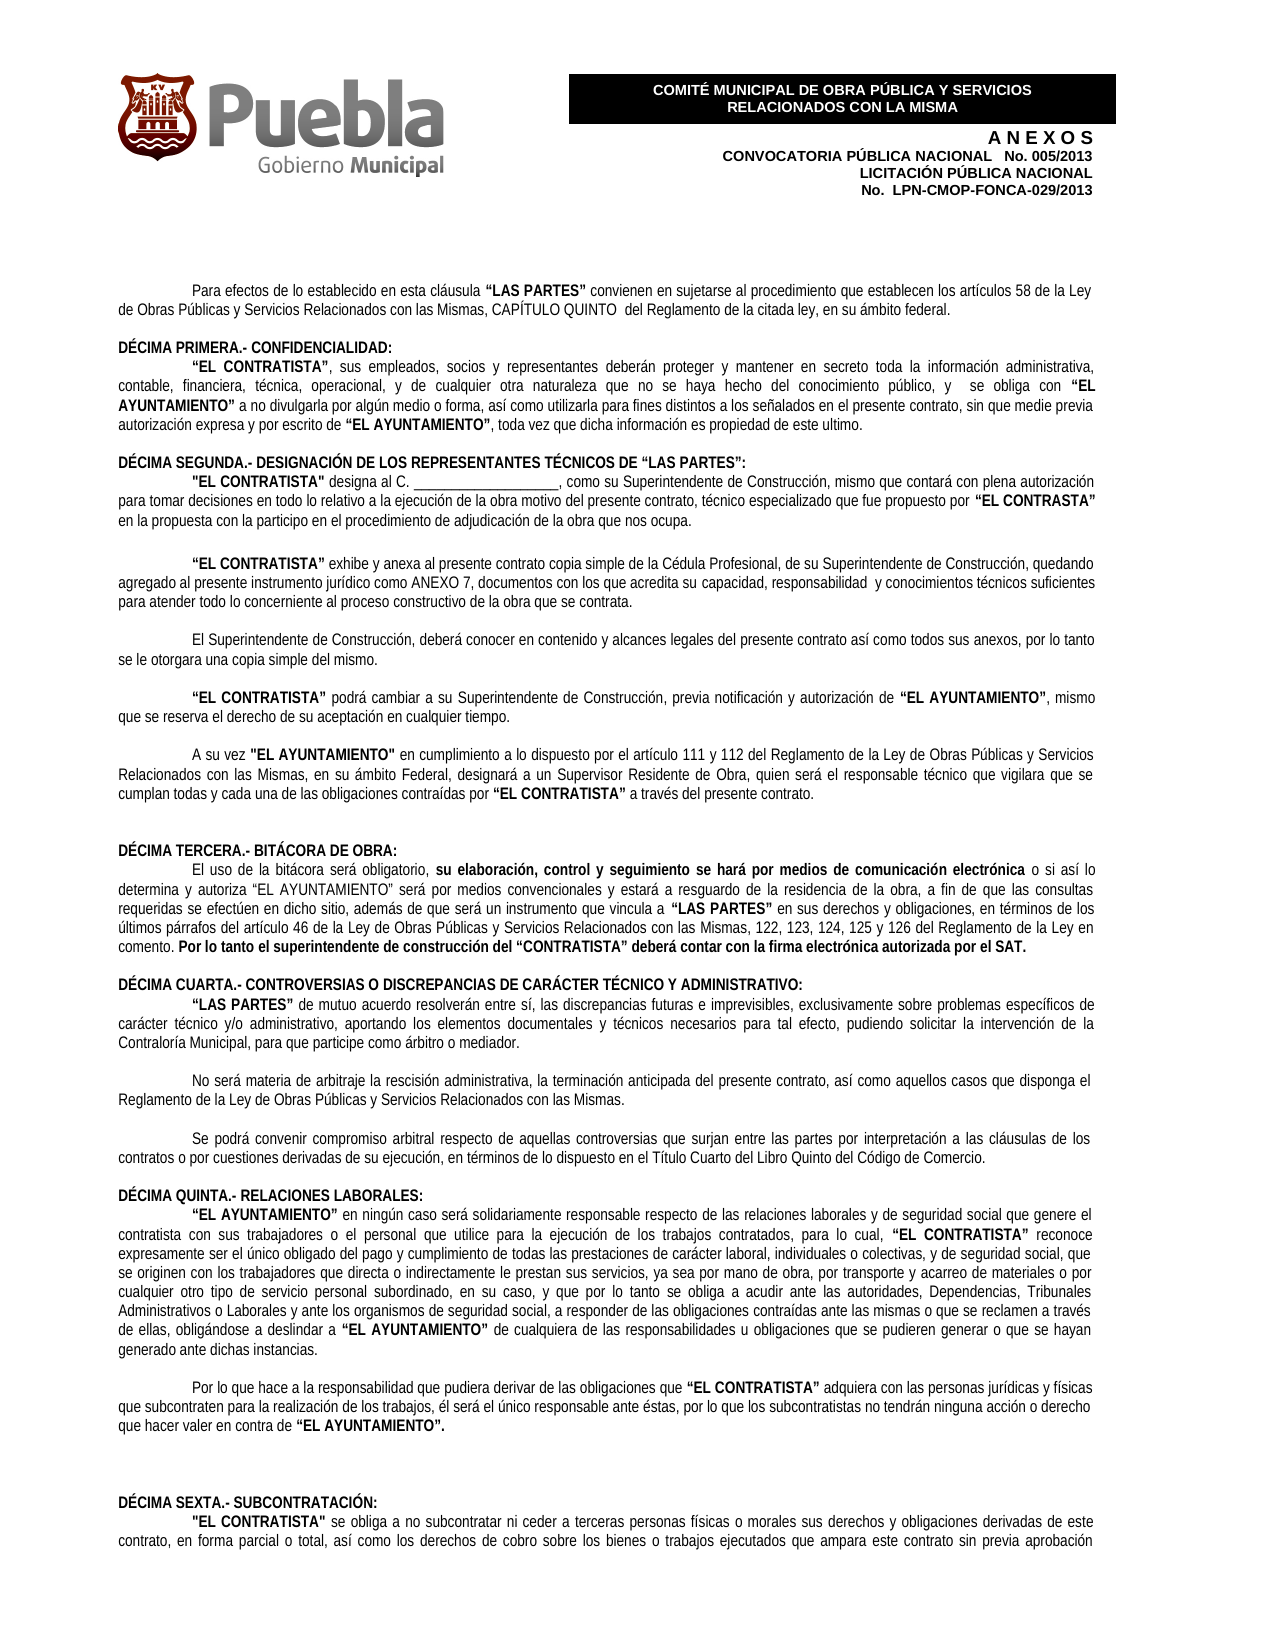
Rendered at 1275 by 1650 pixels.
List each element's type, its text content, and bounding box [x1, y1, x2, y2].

text El uso de la bitácora será obligatorio, su elaboración, control y seguimiento se hará por medios de comunicación electrónica o si así lo determina y autoriza “EL AYUNTAMIENTO” será por medios convencionales y estará a resguardo de la residencia de la obra, a fin de que las consultas requeridas se efectúen en dicho sitio, además de que será un instrumento que vincula a “LAS PARTES” en sus derechos y obligaciones, en términos de los últimos párrafos del artículo 46 de la Ley de Obras Públicas y Servicios Relacionados con las Mismas, 122, 123, 124, 125 y 126 del Reglamento de la Ley en comento. Por lo tanto el superintendente de construcción del “CONTRATISTA” deberá contar con la firma electrónica autorizada por el SAT. [118, 860, 1096, 956]
text “LAS PARTES” de mutuo acuerdo resolverán entre sí, las discrepancias futuras e imprevisibles, exclusivamente sobre problemas específicos de carácter técnico y/o administrativo, aportando los elementos documentales y técnicos necesarios para tal efecto, pudiendo solicitar la intervención de la Contraloría Municipal, para que participe como árbitro o mediador. [118, 994, 1096, 1052]
text Se podrá convenir compromiso arbitral respecto de aquellas controversias que surjan entre las partes por interpretación a las cláusulas de los contratos o por cuestiones derivadas de su ejecución, en términos de lo dispuesto en el Título Cuarto del Libro Quinto del Código de Comercio. [118, 1128, 1092, 1167]
text DÉCIMA CUARTA.- CONTROVERSIAS O DISCREPANCIAS DE CARÁCTER TÉCNICO Y ADMINISTRATIVO: [118, 975, 1096, 994]
text A su vez "EL AYUNTAMIENTO" en cumplimiento a lo dispuesto por el artículo 111 y 112 del Reglamento de la Ley de Obras Públicas y Servicios Relacionados con las Mismas, en su ámbito Federal, designará a un Supervisor Residente de Obra, quien será el responsable técnico que vigilara que se cumplan todas y cada una de las obligaciones contraídas por “EL CONTRATISTA” a través del presente contrato. [118, 745, 1096, 803]
text DÉCIMA QUINTA.- RELACIONES LABORALES: [118, 1186, 1092, 1205]
text “EL CONTRATISTA”, sus empleados, socios y representantes deberán proteger y mantener en secreto toda la información administrativa, contable, financiera, técnica, operacional, y de cualquier otra naturaleza que no se haya hecho del conocimiento público, y se obliga con “EL AYUNTAMIENTO” a no divulgarla por algún medio o forma, así como utilizarla para fines distintos a los señalados en el presente contrato, sin que medie previa autorización expresa y por escrito de “EL AYUNTAMIENTO”, toda vez que dicha información es propiedad de este ultimo. [118, 357, 1096, 434]
text “EL AYUNTAMIENTO” en ningún caso será solidariamente responsable respecto de las relaciones laborales y de seguridad social que genere el contratista con sus trabajadores o el personal que utilice para la ejecución de los trabajos contratados, para lo cual, “EL CONTRATISTA” reconoce expresamente ser el único obligado del pago y cumplimiento de todas las prestaciones de carácter laboral, individuales o colectivas, y de seguridad social, que se originen con los trabajadores que directa o indirectamente le prestan sus servicios, ya sea por mano de obra, por transporte y acarreo de materiales o por cualquier otro tipo de servicio personal subordinado, en su caso, y que por lo tanto se obliga a acudir ante las autoridades, Dependencias, Tribunales Administrativos o Laborales y ante los organismos de seguridad social, a responder de las obligaciones contraídas ante las mismas o que se reclamen a través de ellas, obligándose a deslindar a “EL AYUNTAMIENTO” de cualquiera de las responsabilidades u obligaciones que se pudieren generar o que se hayan generado ante dichas instancias. [118, 1205, 1092, 1358]
text Por lo que hace a la responsabilidad que pudiera derivar de las obligaciones que “EL CONTRATISTA” adquiera con las personas jurídicas y físicas que subcontraten para la realización de los trabajos, él será el único responsable ante éstas, por lo que los subcontratistas no tendrán ninguna acción o derecho que hacer valer en contra de “EL AYUNTAMIENTO”. [118, 1378, 1092, 1435]
text El Superintendente de Construcción, deberá conocer en contenido y alcances legales del presente contrato así como todos sus anexos, por lo tanto se le otorgara una copia simple del mismo. [118, 630, 1096, 668]
text DÉCIMA SEXTA.- SUBCONTRATACIÓN: [118, 1493, 1096, 1512]
text DÉCIMA TERCERA.- BITÁCORA DE OBRA: [118, 841, 1096, 860]
text DÉCIMA PRIMERA.- CONFIDENCIALIDAD: [118, 338, 1096, 357]
text "EL CONTRATISTA" designa al C. ___________________, como su Superintendente de Construcción, mismo que contará con plena autorización para tomar decisiones en todo lo relativo a la ejecución de la obra motivo del presente contrato, técnico especializado que fue propuesto por “EL CONTRASTA” en la propuesta con la participo en el procedimiento de adjudicación de la obra que nos ocupa. [118, 472, 1096, 529]
text DÉCIMA SEGUNDA.- DESIGNACIÓN DE LOS REPRESENTANTES TÉCNICOS DE “LAS PARTES”: [118, 453, 1096, 472]
text No será materia de arbitraje la rescisión administrativa, la terminación anticipada del presente contrato, así como aquellos casos que disponga el Reglamento de la Ley de Obras Públicas y Servicios Relacionados con las Mismas. [118, 1071, 1092, 1109]
text “EL CONTRATISTA” podrá cambiar a su Superintendente de Construcción, previa notificación y autorización de “EL AYUNTAMIENTO”, mismo que se reserva el derecho de su aceptación en cualquier tiempo. [118, 688, 1096, 726]
text Para efectos de lo establecido en esta cláusula “LAS PARTES” convienen en sujetarse al procedimiento que establecen los artículos 58 de la Ley de Obras Públicas y Servicios Relacionados con las Mismas, CAPÍTULO QUINTO del Reglamento de la citada ley, en su ámbito federal. [118, 280, 1092, 319]
text “EL CONTRATISTA” exhibe y anexa al presente contrato copia simple de la Cédula Profesional, de su Superintendente de Construcción, quedando agregado al presente instrumento jurídico como ANEXO 7, documentos con los que acredita su capacidad, responsabilidad y conocimientos técnicos suficientes para atender todo lo concerniente al proceso constructivo de la obra que se contrata. [118, 553, 1096, 611]
picture [118, 73, 444, 177]
